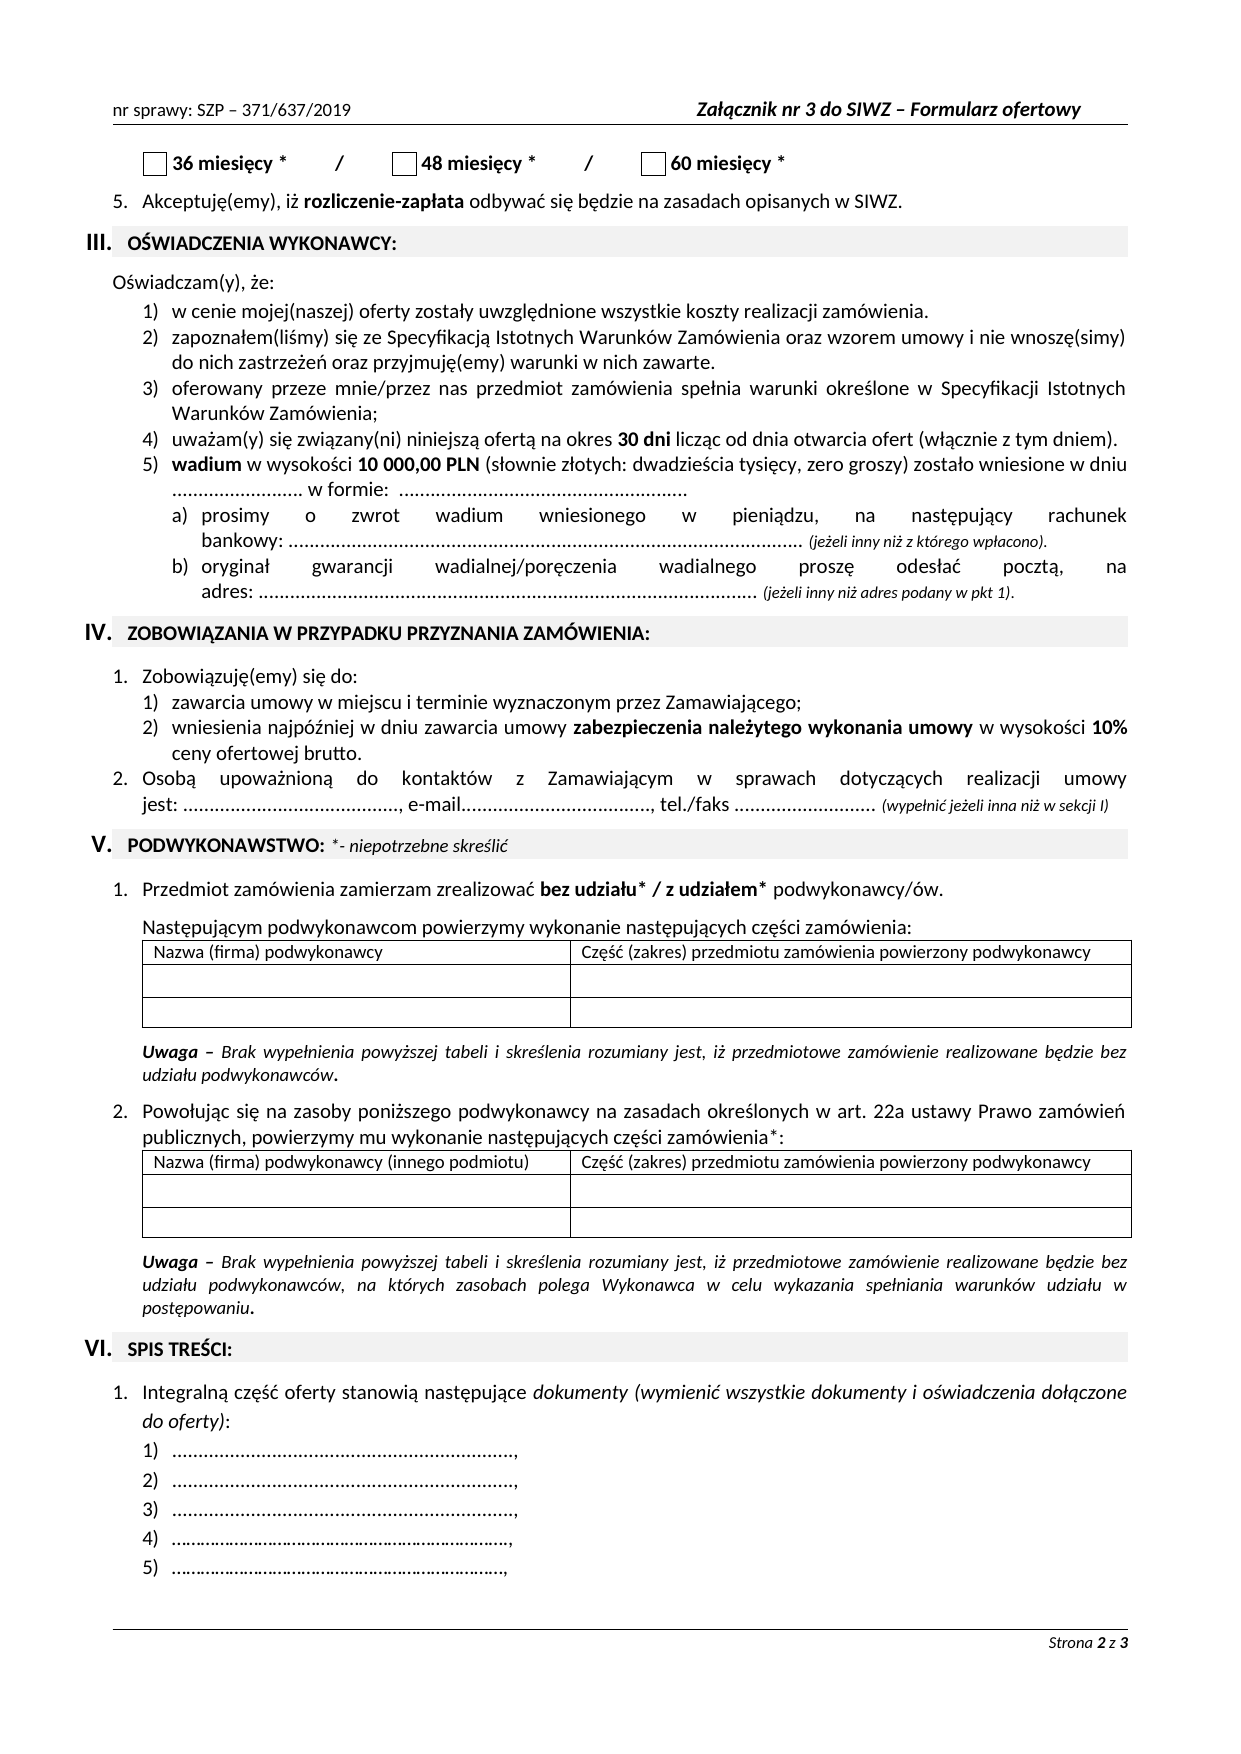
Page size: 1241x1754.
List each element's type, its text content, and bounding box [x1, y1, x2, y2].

table_header Nazwa (firma) podwykonawcy (innego podmiotu) [143, 1151, 570, 1173]
list PODWYKONAWSTWO: *- niepotrzebne skreślić [112, 829, 1128, 859]
list Powołując się na zasoby poniższego podwykonawcy na zasadach określonych w art. 22a ustawy Prawo zamówień publicznych, powierzymy mu wykonanie następujących części zamówienia*: [112, 1099, 1128, 1149]
list Uwaga – Brak wypełnienia powyższej tabeli i skreślenia rozumiany jest, iż przedmiotowe zamówienie realizowane będzie bez udziału podwykonawców, na których zasobach polega Wykonawca w celu wykazania spełniania warunków udziału w postępowaniu. [142, 1251, 1128, 1319]
table_header Część (zakres) przedmiotu zamówienia powierzony podwykonawcy [571, 941, 1131, 963]
list OŚWIADCZENIA WYKONAWCY: [112, 226, 1128, 257]
table_header Część (zakres) przedmiotu zamówienia powierzony podwykonawcy [571, 1151, 1131, 1173]
list Przedmiot zamówienia zamierzam zrealizować bez udziału* / z udziałem* podwykonawcy/ów. [112, 876, 1128, 902]
list 36 miesięcy * / 48 miesięcy * / 60 miesięcy * [142, 151, 1128, 176]
list Uwaga – Brak wypełnienia powyższej tabeli i skreślenia rozumiany jest, iż przedmiotowe zamówienie realizowane będzie bez udziału podwykonawców. [142, 1040, 1128, 1086]
list wniesienia najpóźniej w dniu zawarcia umowy zabezpieczenia należytego wykonania umowy w wysokości 10% ceny ofertowej brutto. [142, 714, 1128, 765]
table_cell [571, 1208, 1131, 1237]
table_header Nazwa (firma) podwykonawcy [143, 941, 570, 963]
list wadium w wysokości 10 000,00 PLN (słownie złotych: dwadzieścia tysięcy, zero groszy) zostało wniesione w dniu ......................... w formie: ....................................................... [142, 451, 1128, 502]
list oferowany przeze mnie/przez nas przedmiot zamówienia spełnia warunki określone w Specyfikacji Istotnych Warunków Zamówienia; [142, 375, 1128, 426]
list SPIS TREŚCI: [112, 1332, 1128, 1362]
list prosimy o zwrot wadium wniesionego w pieniądzu, na następujący rachunek bankowy: .................................................................................................. (jeżeli inny niż z którego wpłacono). [172, 502, 1128, 553]
list uważam(y) się związany(ni) niniejszą ofertą na okres 30 dni licząc od dnia otwarcia ofert (włącznie z tym dniem). [142, 426, 1128, 451]
text Oświadczam(y), że: [112, 269, 1128, 295]
list zapoznałem(liśmy) się ze Specyfikacją Istotnych Warunków Zamówienia oraz wzorem umowy i nie wnoszę(simy) do nich zastrzeżeń oraz przyjmuję(emy) warunki w nich zawarte. [142, 324, 1128, 375]
list Akceptuję(emy), iż rozliczenie-zapłata odbywać się będzie na zasadach opisanych w SIWZ. [112, 188, 1128, 214]
list Następującym podwykonawcom powierzymy wykonanie następujących części zamówienia: [112, 914, 1128, 939]
list oryginał gwarancji wadialnej/poręczenia wadialnego proszę odesłać pocztą, na adres: ............................................................................................... (jeżeli inny niż adres podany w pkt 1). [172, 553, 1128, 604]
list ................................................................., [142, 1496, 1128, 1521]
list ……………………………………………………………., [142, 1525, 1128, 1551]
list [142, 1554, 1128, 1580]
list ................................................................., [142, 1438, 1128, 1463]
table_cell [571, 965, 1131, 997]
table_cell [571, 998, 1131, 1027]
list zawarcia umowy w miejscu i terminie wyznaczonym przez Zamawiającego; [142, 689, 1128, 714]
list ZOBOWIĄZANIA W PRZYPADKU PRZYZNANIA ZAMÓWIENIA: [112, 616, 1128, 647]
list w cenie mojej(naszej) oferty zostały uwzględnione wszystkie koszty realizacji zamówienia. [142, 299, 1128, 324]
table_cell [143, 1208, 570, 1237]
table_cell [571, 1175, 1131, 1207]
list Integralną część oferty stanowią następujące dokumenty (wymienić wszystkie dokumenty i oświadczenia dołączone do oferty): [112, 1379, 1128, 1434]
list Osobą upoważnioną do kontaktów z Zamawiającym w sprawach dotyczących realizacji umowy jest: ........................................., e-mail...................................., tel./faks ........................... (wypełnić jeżeli inna niż w sekcji I) [112, 765, 1128, 816]
list ................................................................., [142, 1467, 1128, 1492]
table_cell [143, 1175, 570, 1207]
table_cell [143, 965, 570, 997]
list Zobowiązuję(emy) się do: [112, 664, 1128, 689]
table_cell [143, 998, 570, 1027]
